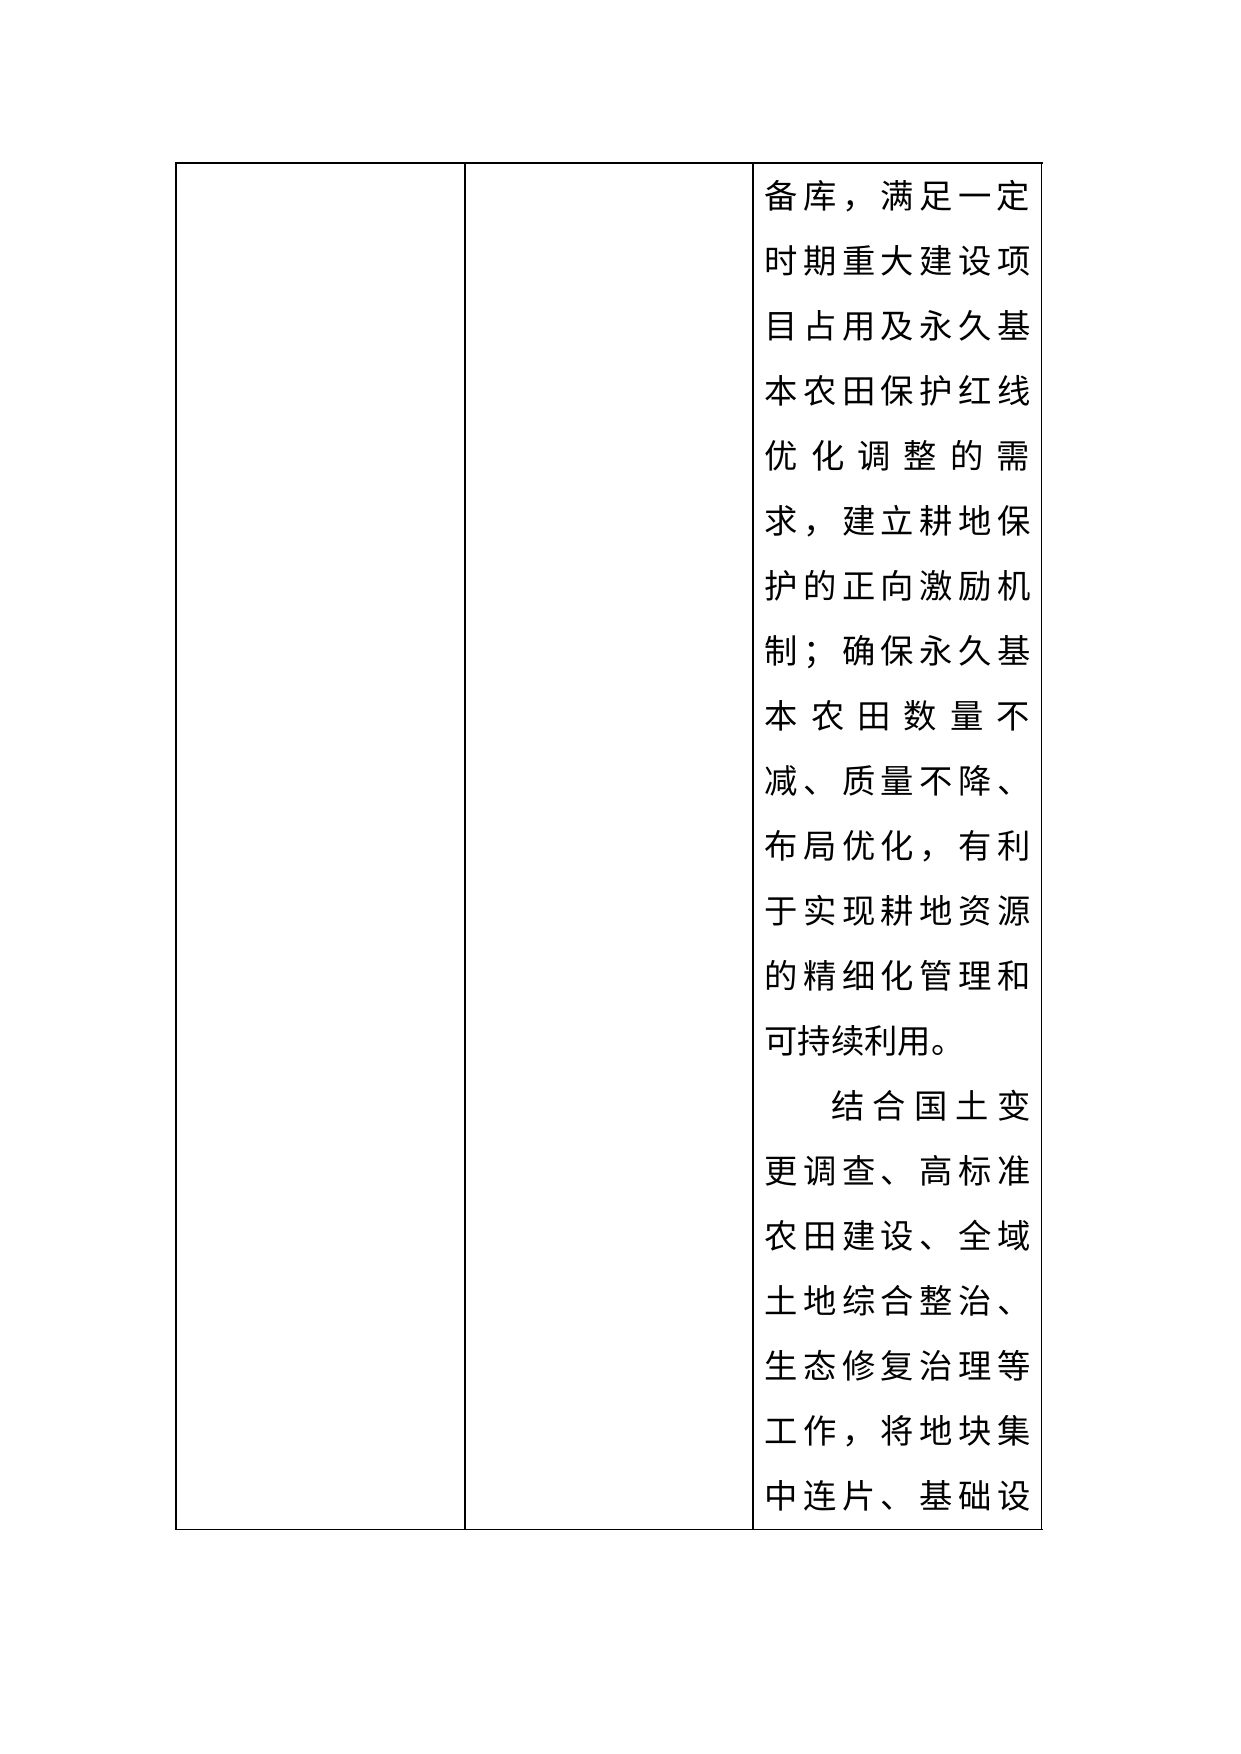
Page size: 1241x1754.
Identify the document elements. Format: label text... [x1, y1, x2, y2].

table_cell 1 [177, 164, 464, 1528]
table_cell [754, 164, 1041, 1528]
table_cell [466, 164, 752, 1528]
